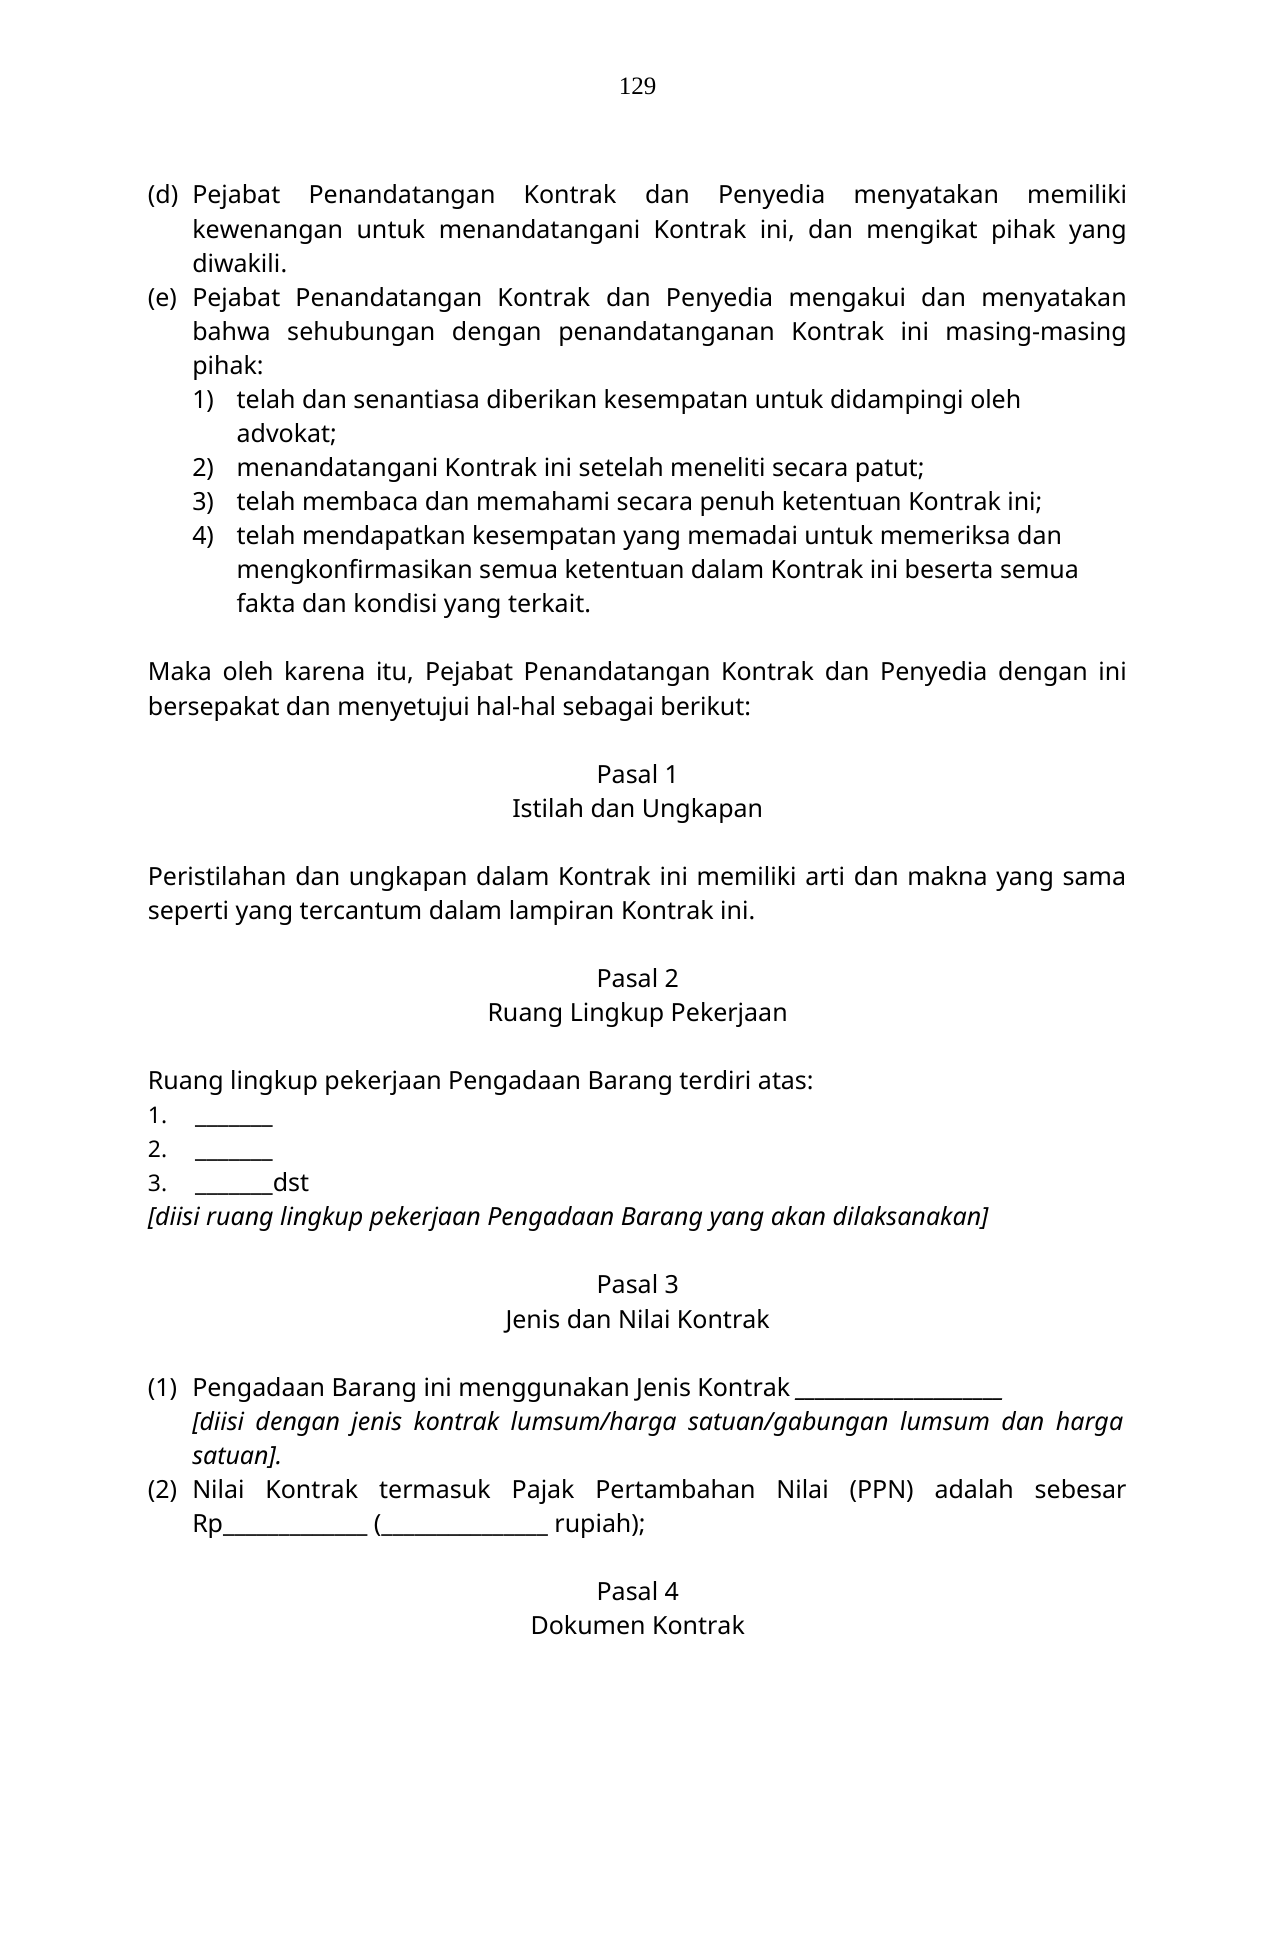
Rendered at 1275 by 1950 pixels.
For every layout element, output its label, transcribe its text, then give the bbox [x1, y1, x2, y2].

list telah dan senantiasa diberikan kesempatan untuk didampingi oleh advokat; [192, 382, 1127, 450]
list _______ [148, 1131, 1127, 1165]
list Pejabat Penandatangan Kontrak dan Penyedia menyatakan memiliki kewenangan untuk menandatangani Kontrak ini, dan mengikat pihak yang diwakili. [148, 177, 1127, 279]
list _______dst [148, 1165, 1127, 1199]
text Dokumen Kontrak [148, 1608, 1127, 1642]
list _______ [148, 1097, 1127, 1131]
text Peristilahan dan ungkapan dalam Kontrak ini memiliki arti dan makna yang sama seperti yang tercantum dalam lampiran Kontrak ini. [148, 858, 1127, 927]
text Ruang lingkup pekerjaan Pengadaan Barang terdiri atas: [148, 1063, 1127, 1097]
list [diisi dengan jenis kontrak lumsum/harga satuan/gabungan lumsum dan harga satuan]. [192, 1403, 1127, 1472]
list telah membaca dan memahami secara penuh ketentuan Kontrak ini; [192, 484, 1127, 518]
list telah mendapatkan kesempatan yang memadai untuk memeriksa dan mengkonfirmasikan semua ketentuan dalam Kontrak ini beserta semua fakta dan kondisi yang terkait. [192, 518, 1127, 620]
text Maka oleh karena itu, Pejabat Penandatangan Kontrak dan Penyedia dengan ini bersepakat dan menyetujui hal-hal sebagai berikut: [148, 654, 1127, 722]
text Pasal 4 [148, 1574, 1127, 1608]
text [diisi ruang lingkup pekerjaan Pengadaan Barang yang akan dilaksanakan] [148, 1199, 1127, 1233]
text Pasal 1 [148, 756, 1127, 790]
text Pasal 2 [148, 961, 1127, 995]
list Pengadaan Barang ini menggunakan Jenis Kontrak _____________________ [148, 1369, 1127, 1403]
list Pejabat Penandatangan Kontrak dan Penyedia mengakui dan menyatakan bahwa sehubungan dengan penandatanganan Kontrak ini masing-masing pihak: [148, 279, 1127, 382]
list Nilai Kontrak termasuk Pajak Pertambahan Nilai (PPN) adalah sebesar Rp_____________ (_______________ rupiah); [148, 1472, 1127, 1540]
text Jenis dan Nilai Kontrak [148, 1301, 1127, 1335]
text Pasal 3 [148, 1267, 1127, 1301]
text Ruang Lingkup Pekerjaan [148, 995, 1127, 1029]
text Istilah dan Ungkapan [148, 790, 1127, 824]
list menandatangani Kontrak ini setelah meneliti secara patut; [192, 450, 1127, 484]
